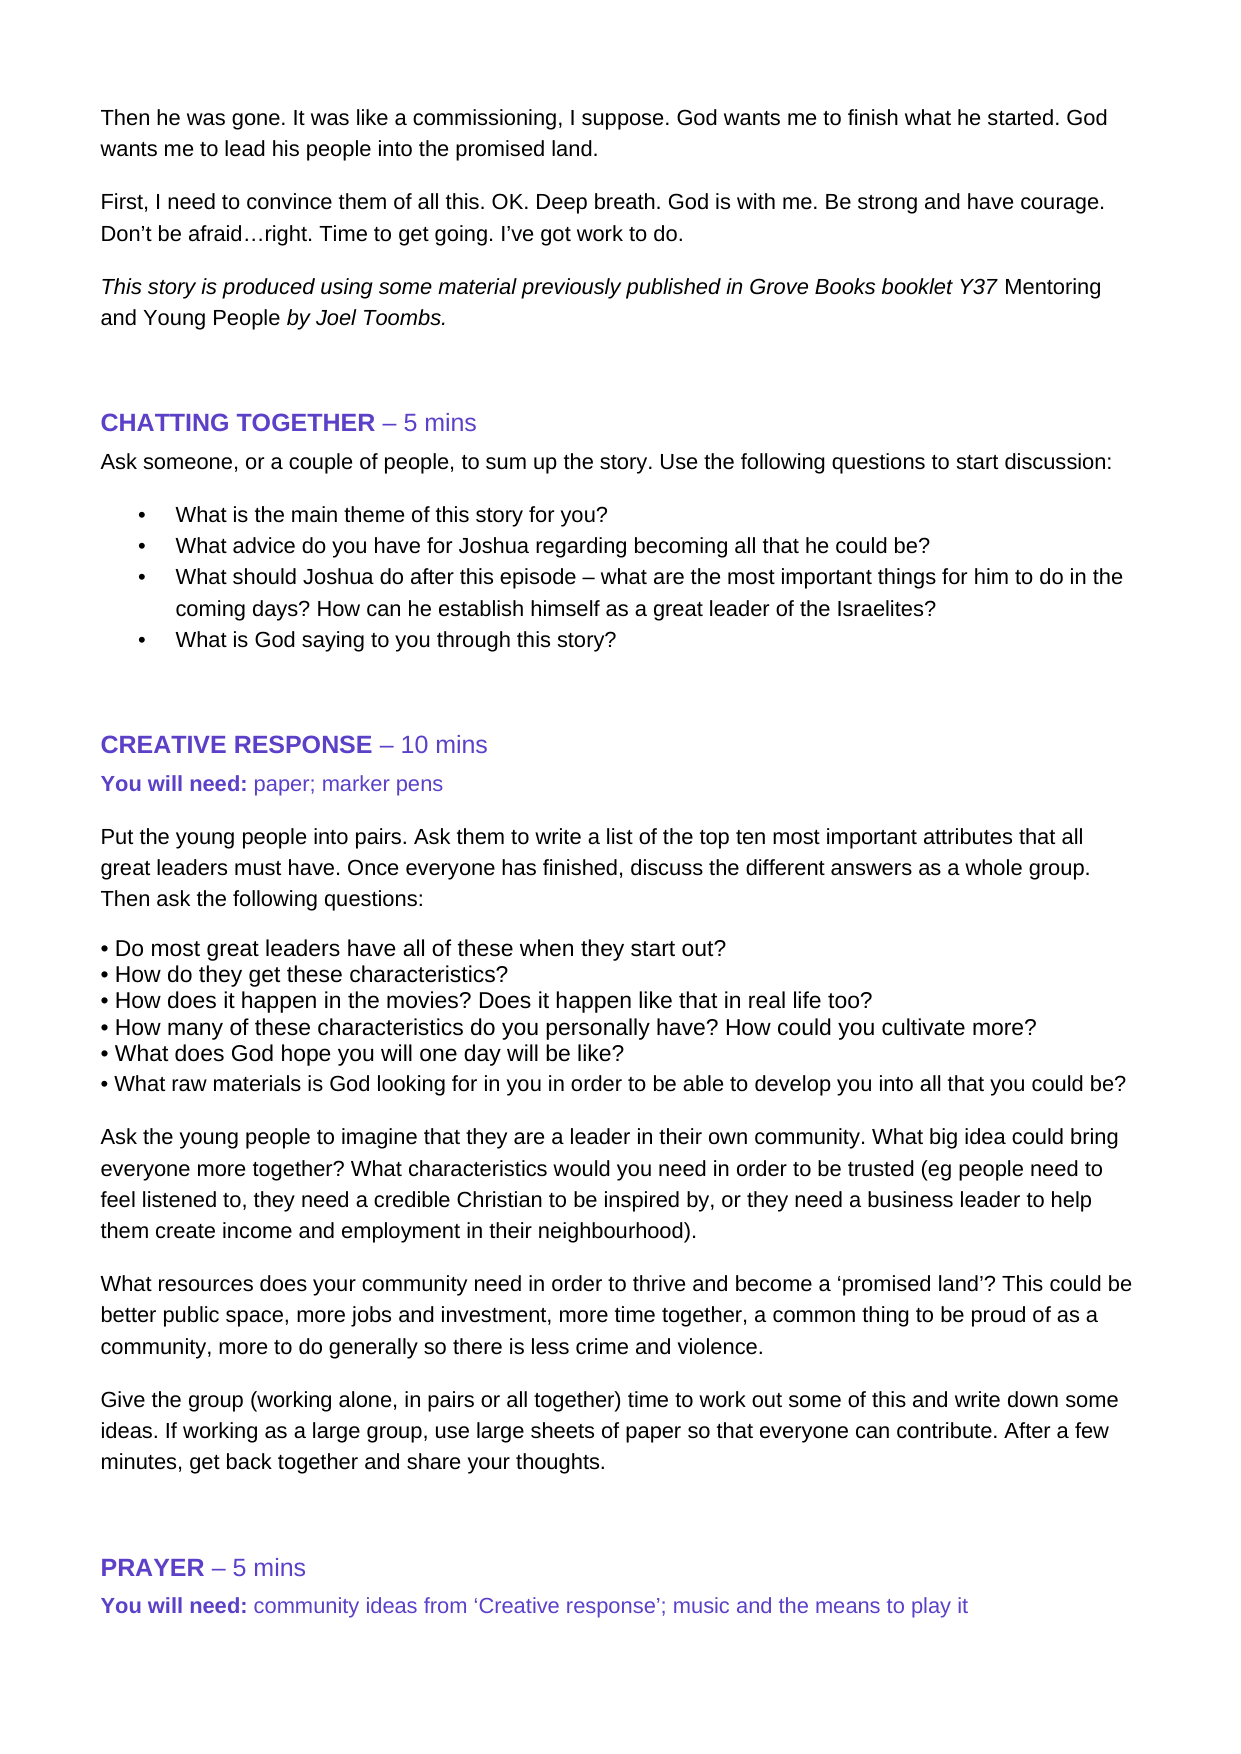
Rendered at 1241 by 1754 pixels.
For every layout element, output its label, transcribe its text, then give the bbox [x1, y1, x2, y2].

subtitle PRAYER – 5 mins [100, 1551, 1140, 1582]
text • How do they get these characteristics? [100, 961, 1140, 987]
text You will need: community ideas from ‘Creative response’; music and the means to play it [100, 1588, 1140, 1620]
text First, I need to convince them of all this. OK. Deep breath. God is with me. Be strong and have courage. Don’t be afraid…right. Time to get going. I’ve got work to do. [100, 185, 1140, 247]
text • How does it happen in the movies? Does it happen like that in real life too? [100, 987, 1140, 1014]
list What advice do you have for Joshua regarding becoming all that he could be? [138, 528, 1140, 560]
text Ask someone, or a couple of people, to sum up the story. Use the following questions to start discussion: [100, 444, 1140, 475]
list What is God saying to you through this story? [138, 622, 1140, 653]
text • How many of these characteristics do you personally have? How could you cultivate more? [100, 1014, 1140, 1040]
text You will need: paper; marker pens [100, 766, 1140, 797]
text What resources does your community need in order to thrive and become a ‘promised land’? This could be better public space, more jobs and investment, more time together, a common thing to be proud of as a community, more to do generally so there is less crime and violence. [100, 1267, 1140, 1360]
text Put the young people into pairs. Ask them to write a list of the top ten most important attributes that all great leaders must have. Once everyone has finished, discuss the different answers as a whole group. Then ask the following questions: [100, 819, 1140, 913]
text This story is produced using some material previously published in Grove Books booklet Y37 Mentoring and Young People by Joel Toombs. [100, 269, 1140, 332]
text • What raw materials is God looking for in you in order to be able to develop you into all that you could be? [100, 1067, 1140, 1098]
text Ask the young people to imagine that they are a leader in their own community. What big idea could bring everyone more together? What characteristics would you need in order to be trusted (eg people need to feel listened to, they need a credible Christian to be inspired by, or they need a business leader to help them create income and employment in their neighbourhood). [100, 1120, 1140, 1245]
text • What does God hope you will one day will be like? [100, 1040, 1140, 1067]
subtitle CREATIVE RESPONSE – 10 mins [100, 728, 1140, 760]
list What is the main theme of this story for you? [138, 497, 1140, 528]
subtitle CHATTING TOGETHER – 5 mins [100, 407, 1140, 438]
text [100, 100, 1140, 163]
text Give the group (working alone, in pairs or all together) time to work out some of this and write down some ideas. If working as a large group, use large sheets of paper so that everyone can contribute. After a few minutes, get back together and share your thoughts. [100, 1382, 1140, 1476]
text • Do most great leaders have all of these when they start out? [100, 935, 1140, 961]
list What should Joshua do after this episode – what are the most important things for him to do in the coming days? How can he establish himself as a great leader of the Israelites? [138, 560, 1140, 622]
